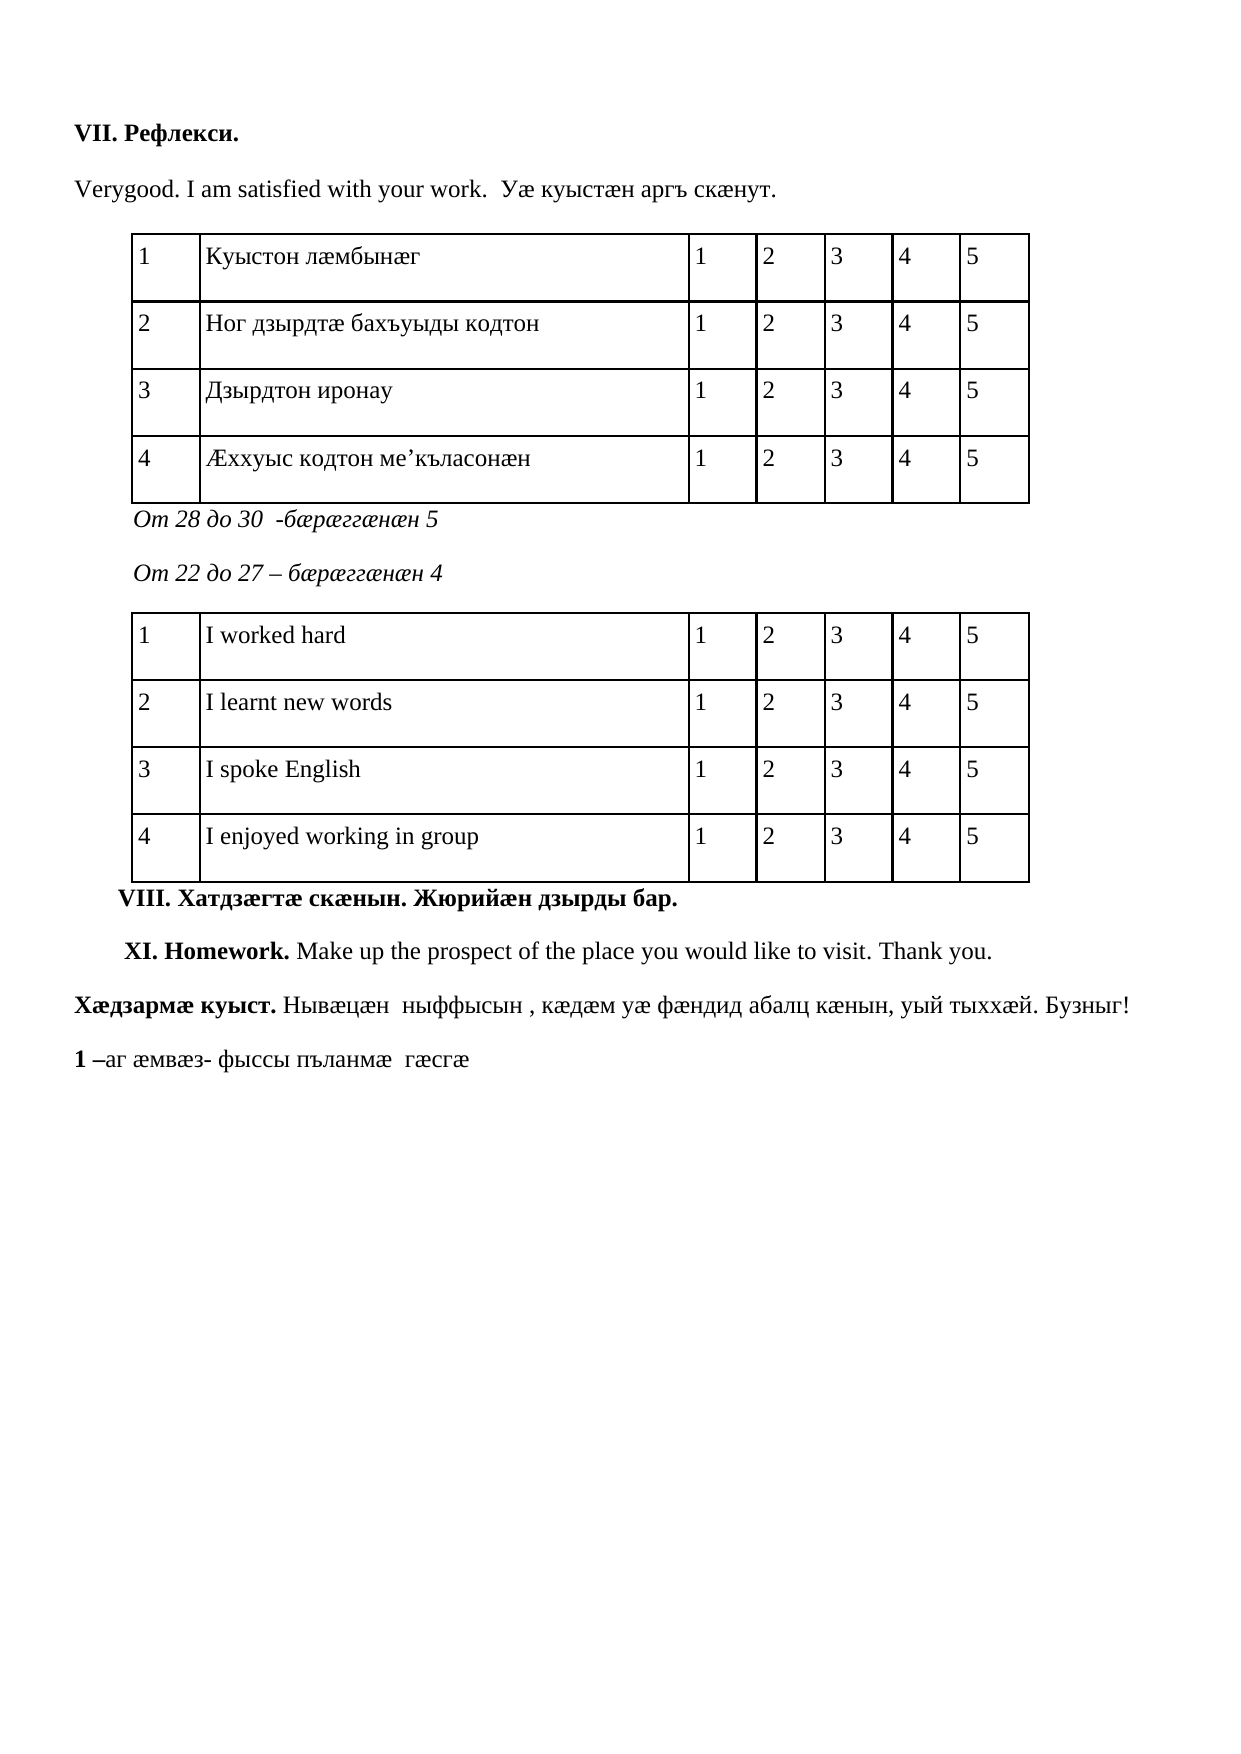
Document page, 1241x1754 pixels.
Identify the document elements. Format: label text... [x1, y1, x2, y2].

table_cell 5 [961, 303, 1028, 368]
table_cell 2 [133, 681, 199, 746]
table_cell 4 [894, 815, 959, 881]
text XI. Homework. Make up the prospect of the place you would like to visit. Thank you. [74, 936, 1152, 965]
table_cell 4 [894, 303, 959, 368]
table_cell 5 [961, 748, 1028, 813]
text От 28 до 30 -бæрæггæнæн 5 [133, 504, 1152, 533]
table_header I worked hard [201, 614, 688, 679]
table_header 4 [894, 614, 959, 679]
table_cell 1 [690, 437, 755, 502]
table_cell Дзырдтон иронау [201, 370, 688, 435]
table_cell 1 [690, 681, 755, 746]
table_cell 1 [690, 815, 755, 881]
table_cell 2 [758, 437, 824, 502]
table_header 1 [133, 235, 199, 300]
table_cell 5 [961, 370, 1028, 435]
table_cell 3 [826, 815, 891, 881]
table_cell I enjoyed working in group [201, 815, 688, 881]
table_cell 3 [133, 370, 199, 435]
table_cell Æххуыс кодтон ме’къласонæн [201, 437, 688, 502]
table_cell 2 [758, 303, 824, 368]
table_cell I spoke English [201, 748, 688, 813]
table_header 1 [690, 614, 755, 679]
text От 22 до 27 – бæрæггæнæн 4 [133, 558, 1152, 587]
table_header 2 [758, 614, 824, 679]
table_cell 1 [690, 748, 755, 813]
table_cell 3 [826, 437, 891, 502]
text VIII. Хатдзæгтæ скæнын. Жюрийæн дзырды бар. [74, 883, 1152, 911]
table_cell 2 [758, 748, 824, 813]
text Verygood. I am satisfied with your work. Уæ куыстæн аргъ скæнут. [74, 172, 1152, 203]
table_cell 4 [894, 748, 959, 813]
table_header 5 [961, 614, 1028, 679]
table_cell 3 [826, 303, 891, 368]
table_cell 4 [133, 815, 199, 881]
table_cell 5 [961, 681, 1028, 746]
table_header 3 [826, 235, 891, 300]
table_header 5 [961, 235, 1028, 300]
table_header Куыстон лæмбынæг [201, 235, 688, 300]
table_cell 1 [690, 370, 755, 435]
table_cell 3 [133, 748, 199, 813]
table_header 3 [826, 614, 891, 679]
table_cell 1 [690, 303, 755, 368]
text VII. Рефлекси. [74, 118, 1152, 147]
table_cell 5 [961, 437, 1028, 502]
table_cell 4 [133, 437, 199, 502]
table_cell 2 [758, 815, 824, 881]
table_cell Ног дзырдтæ бахъуыды кодтон [201, 303, 688, 368]
table_cell I learnt new words [201, 681, 688, 746]
table_header 1 [133, 614, 199, 679]
table_cell 4 [894, 437, 959, 502]
text 1 –аг æмвæз- фыссы пъланмæ гæсгæ [74, 1044, 1152, 1073]
table_cell 2 [133, 303, 199, 368]
table_cell 2 [758, 681, 824, 746]
table_header 1 [690, 235, 755, 300]
table_cell 3 [826, 681, 891, 746]
table_cell 5 [961, 815, 1028, 881]
table_cell 3 [826, 370, 891, 435]
table_cell 4 [894, 681, 959, 746]
table_cell 2 [758, 370, 824, 435]
text Хæдзармæ куыст. Нывæцæн ныффысын , кæдæм уæ фæндид абалц кæнын, уый тыххæй. Бузныг! [74, 990, 1152, 1019]
table_cell 3 [826, 748, 891, 813]
table_cell 4 [894, 370, 959, 435]
table_header 4 [894, 235, 959, 300]
table_header 2 [758, 235, 824, 300]
